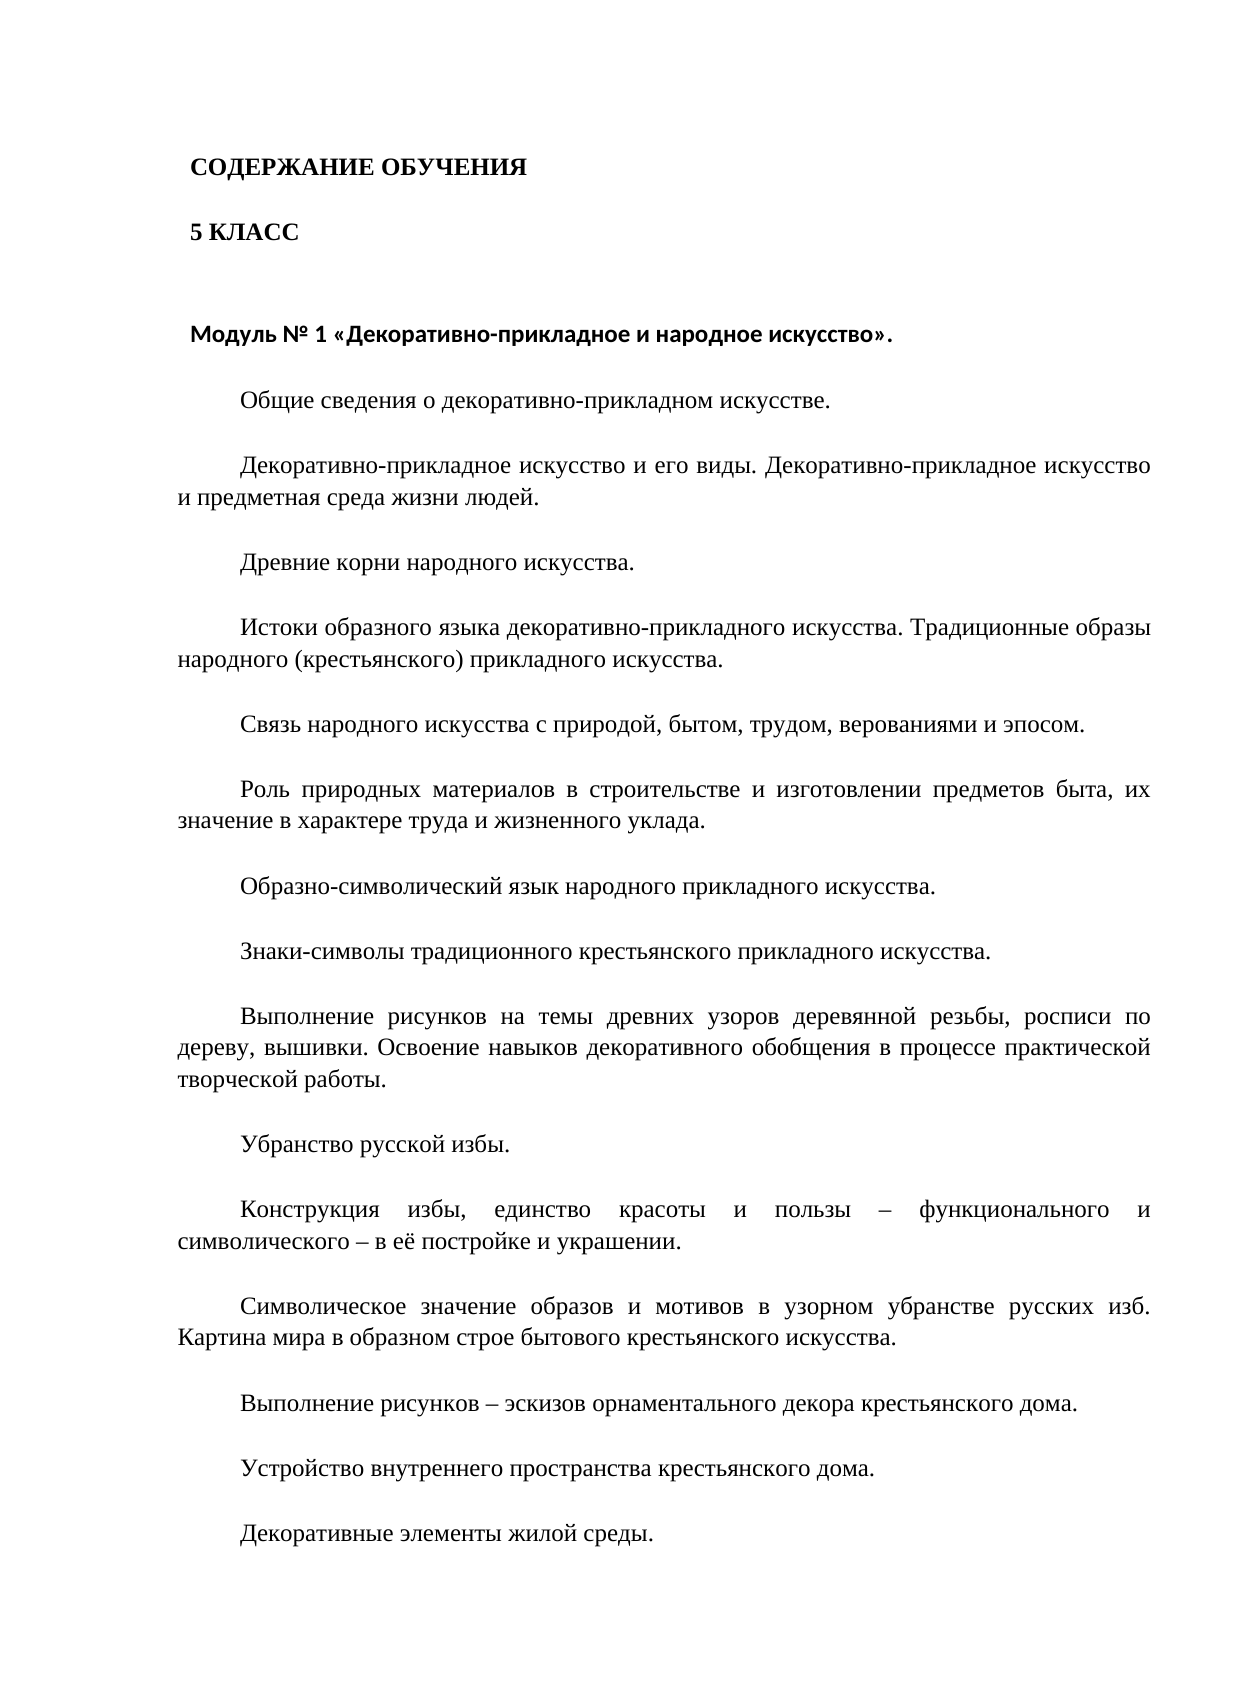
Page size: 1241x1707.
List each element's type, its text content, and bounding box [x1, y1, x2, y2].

text Истоки образного языка декоративно-прикладного искусства. Традиционные образы народного (крестьянского) прикладного искусства. [177, 612, 1152, 673]
text Убранство русской избы. [177, 1129, 1152, 1158]
text СОДЕРЖАНИЕ ОБУЧЕНИЯ [190, 152, 1152, 180]
text Конструкция избы, единство красоты и пользы – функционального и символического – в её постройке и украшении. [177, 1194, 1152, 1254]
text Выполнение рисунков – эскизов орнаментального декора крестьянского дома. [177, 1388, 1152, 1416]
text Символическое значение образов и мотивов в узорном убранстве русских изб. Картина мира в образном строе бытового крестьянского искусства. [177, 1291, 1152, 1351]
text Общие сведения о декоративно-прикладном искусстве. [177, 385, 1152, 414]
text Декоративные элементы жилой среды. [177, 1518, 1152, 1547]
text Знаки-символы традиционного крестьянского прикладного искусства. [177, 936, 1152, 964]
text 5 КЛАСС [190, 217, 1152, 246]
text Древние корни народного искусства. [177, 547, 1152, 576]
text Связь народного искусства с природой, бытом, трудом, верованиями и эпосом. [177, 709, 1152, 738]
text Устройство внутреннего пространства крестьянского дома. [177, 1453, 1152, 1481]
text Выполнение рисунков на темы древних узоров деревянной резьбы, росписи по дереву, вышивки. Освоение навыков декоративного обобщения в процессе практической творческой работы. [177, 1001, 1152, 1093]
text Декоративно-прикладное искусство и его виды. Декоративно-прикладное искусство и предметная среда жизни людей. [177, 451, 1152, 511]
text Модуль № 1 «Декоративно-прикладное и народное искусство». [190, 318, 1152, 349]
text Роль природных материалов в строительстве и изготовлении предметов быта, их значение в характере труда и жизненного уклада. [177, 774, 1152, 834]
text Образно-символический язык народного прикладного искусства. [177, 871, 1152, 899]
